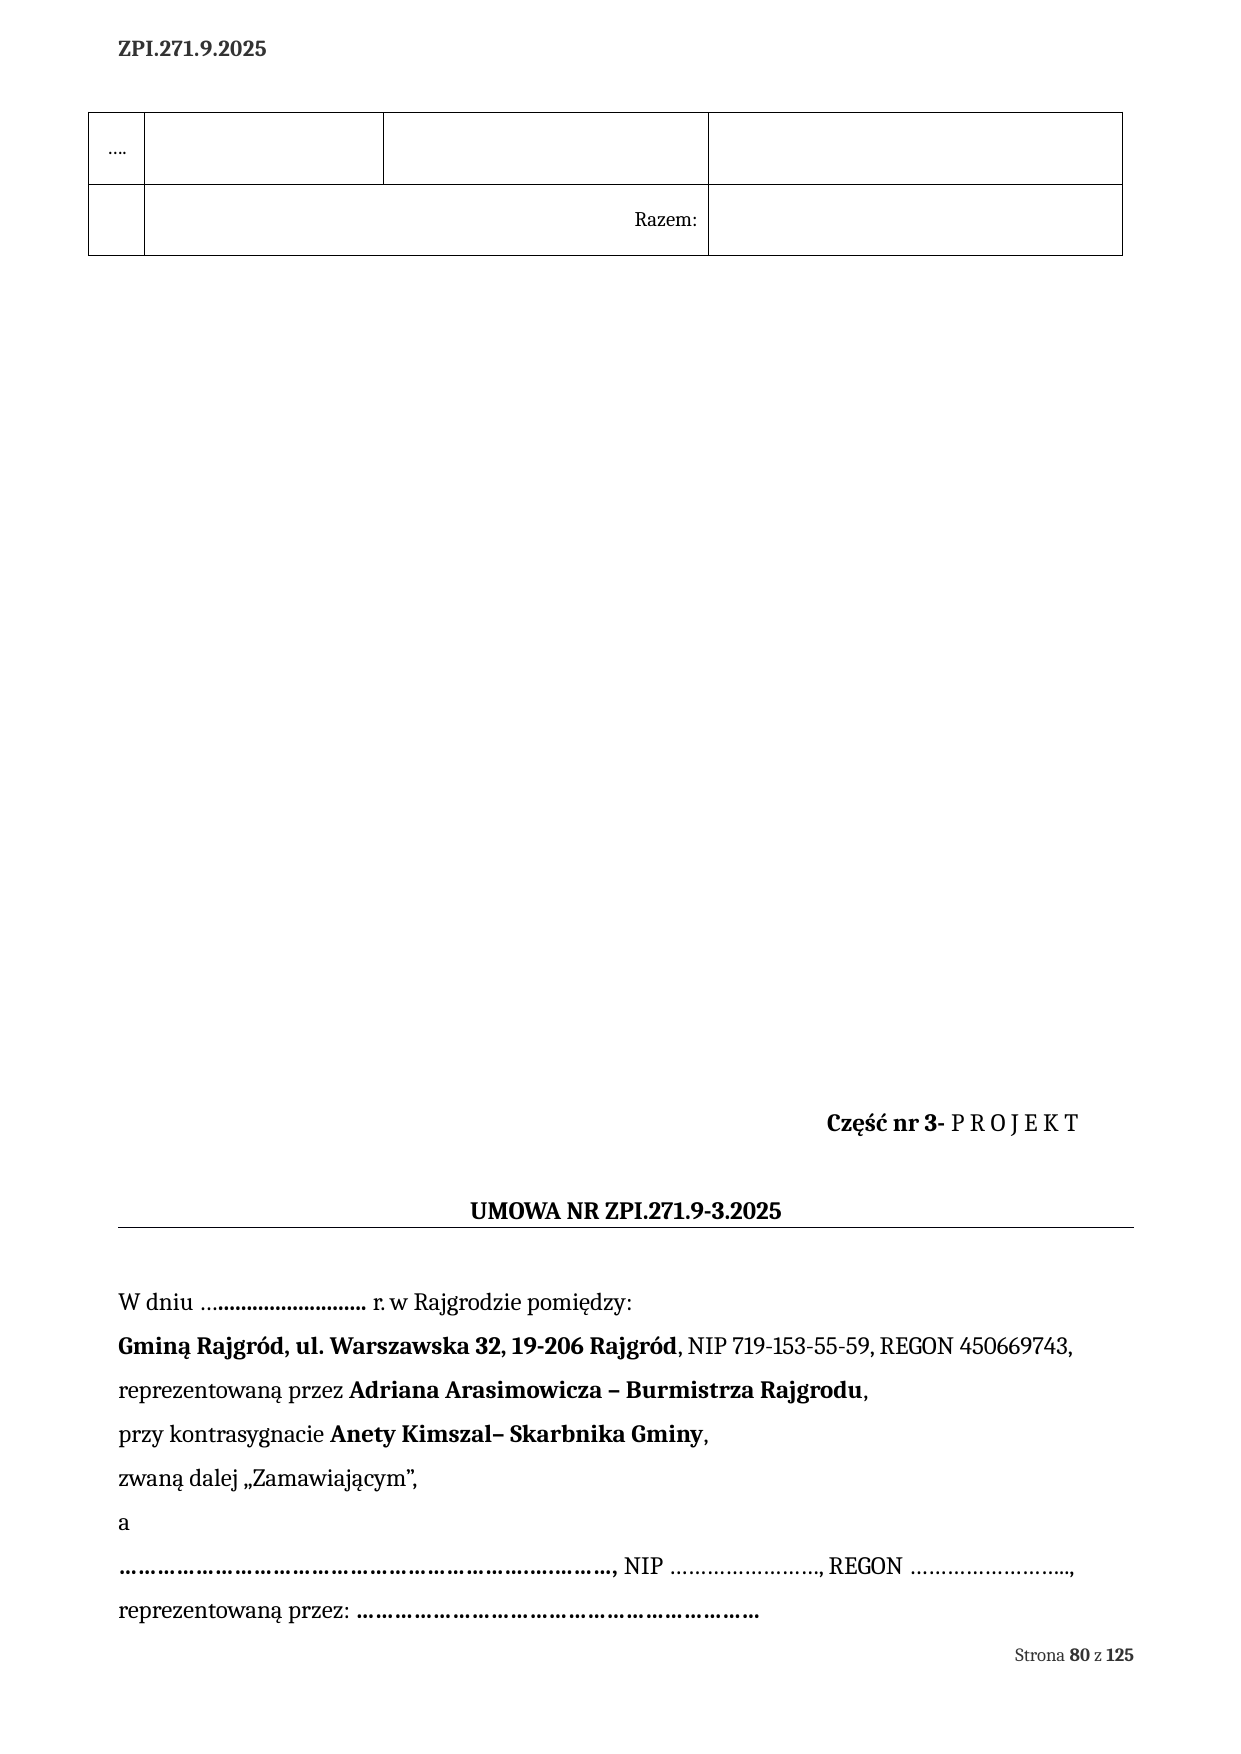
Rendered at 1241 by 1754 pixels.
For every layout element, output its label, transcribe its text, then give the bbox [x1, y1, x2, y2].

text W dniu ….......................... r. w Rajgrodzie pomiędzy: [118, 1288, 1134, 1317]
text a [118, 1508, 1134, 1537]
text Część nr 3- P R O J E K T [812, 1108, 1134, 1137]
text zwaną dalej „Zamawiającym”, [118, 1464, 1134, 1493]
text reprezentowaną przez Adriana Arasimowicza – Burmistrza Rajgrodu, [118, 1376, 1134, 1405]
table_cell [145, 113, 383, 183]
table_cell [89, 185, 144, 255]
table_cell [709, 113, 1122, 183]
table_cell Razem: [145, 185, 708, 255]
table_cell …. [89, 113, 144, 183]
text Gminą Rajgród, ul. Warszawska 32, 19-206 Rajgród, NIP 719-153-55-59, REGON 450669743, [118, 1332, 1134, 1361]
text przy kontrasygnacie Anety Kimszal– Skarbnika Gminy, [118, 1420, 1134, 1449]
table_cell [709, 185, 1122, 255]
text ……………………………………………………….….………, NIP ……………………, REGON …………………….., [118, 1552, 1134, 1581]
text UMOWA NR ZPI.271.9-3.2025 [118, 1197, 1134, 1227]
text reprezentowaną przez: ……………………………………………………… [118, 1596, 1134, 1625]
table_cell [384, 113, 708, 183]
